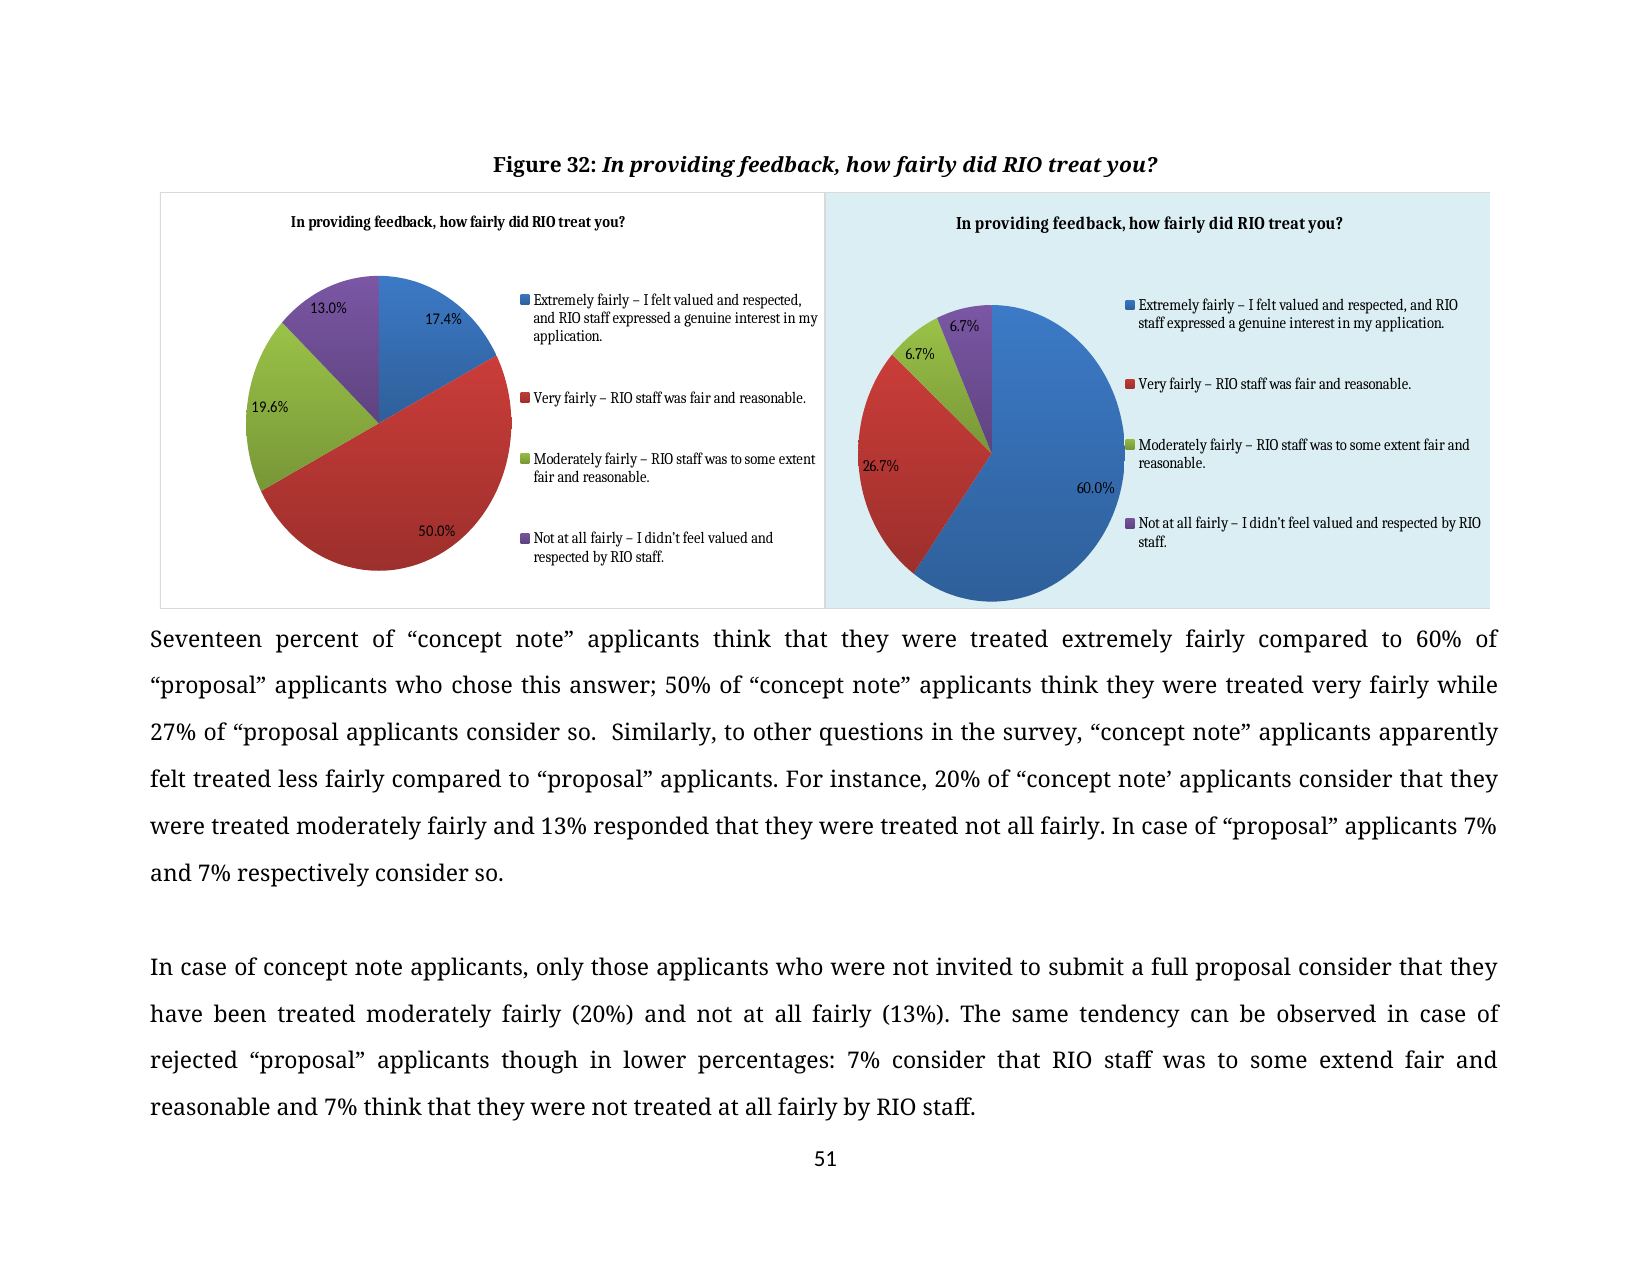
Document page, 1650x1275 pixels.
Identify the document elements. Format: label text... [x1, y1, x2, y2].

text Seventeen percent of “concept note” applicants think that they were treated extremely fairly compared to 60% of “proposal” applicants who chose this answer; 50% of “concept note” applicants think they were treated very fairly while 27% of “proposal applicants consider so. Similarly, to other questions in the survey, “concept note” applicants apparently felt treated less fairly compared to “proposal” applicants. For instance, 20% of “concept note’ applicants consider that they were treated moderately fairly and 13% responded that they were treated not all fairly. In case of “proposal” applicants 7% and 7% respectively consider so. [150, 623, 1500, 888]
text Figure 32: In providing feedback, how fairly did RIO treat you? [150, 150, 1500, 178]
text In case of concept note applicants, only those applicants who were not invited to submit a full proposal consider that they have been treated moderately fairly (20%) and not at all fairly (13%). The same tendency can be observed in case of rejected “proposal” applicants though in lower percentages: 7% consider that RIO staff was to some extend fair and reasonable and 7% think that they were not treated at all fairly by RIO staff. [150, 951, 1500, 1123]
